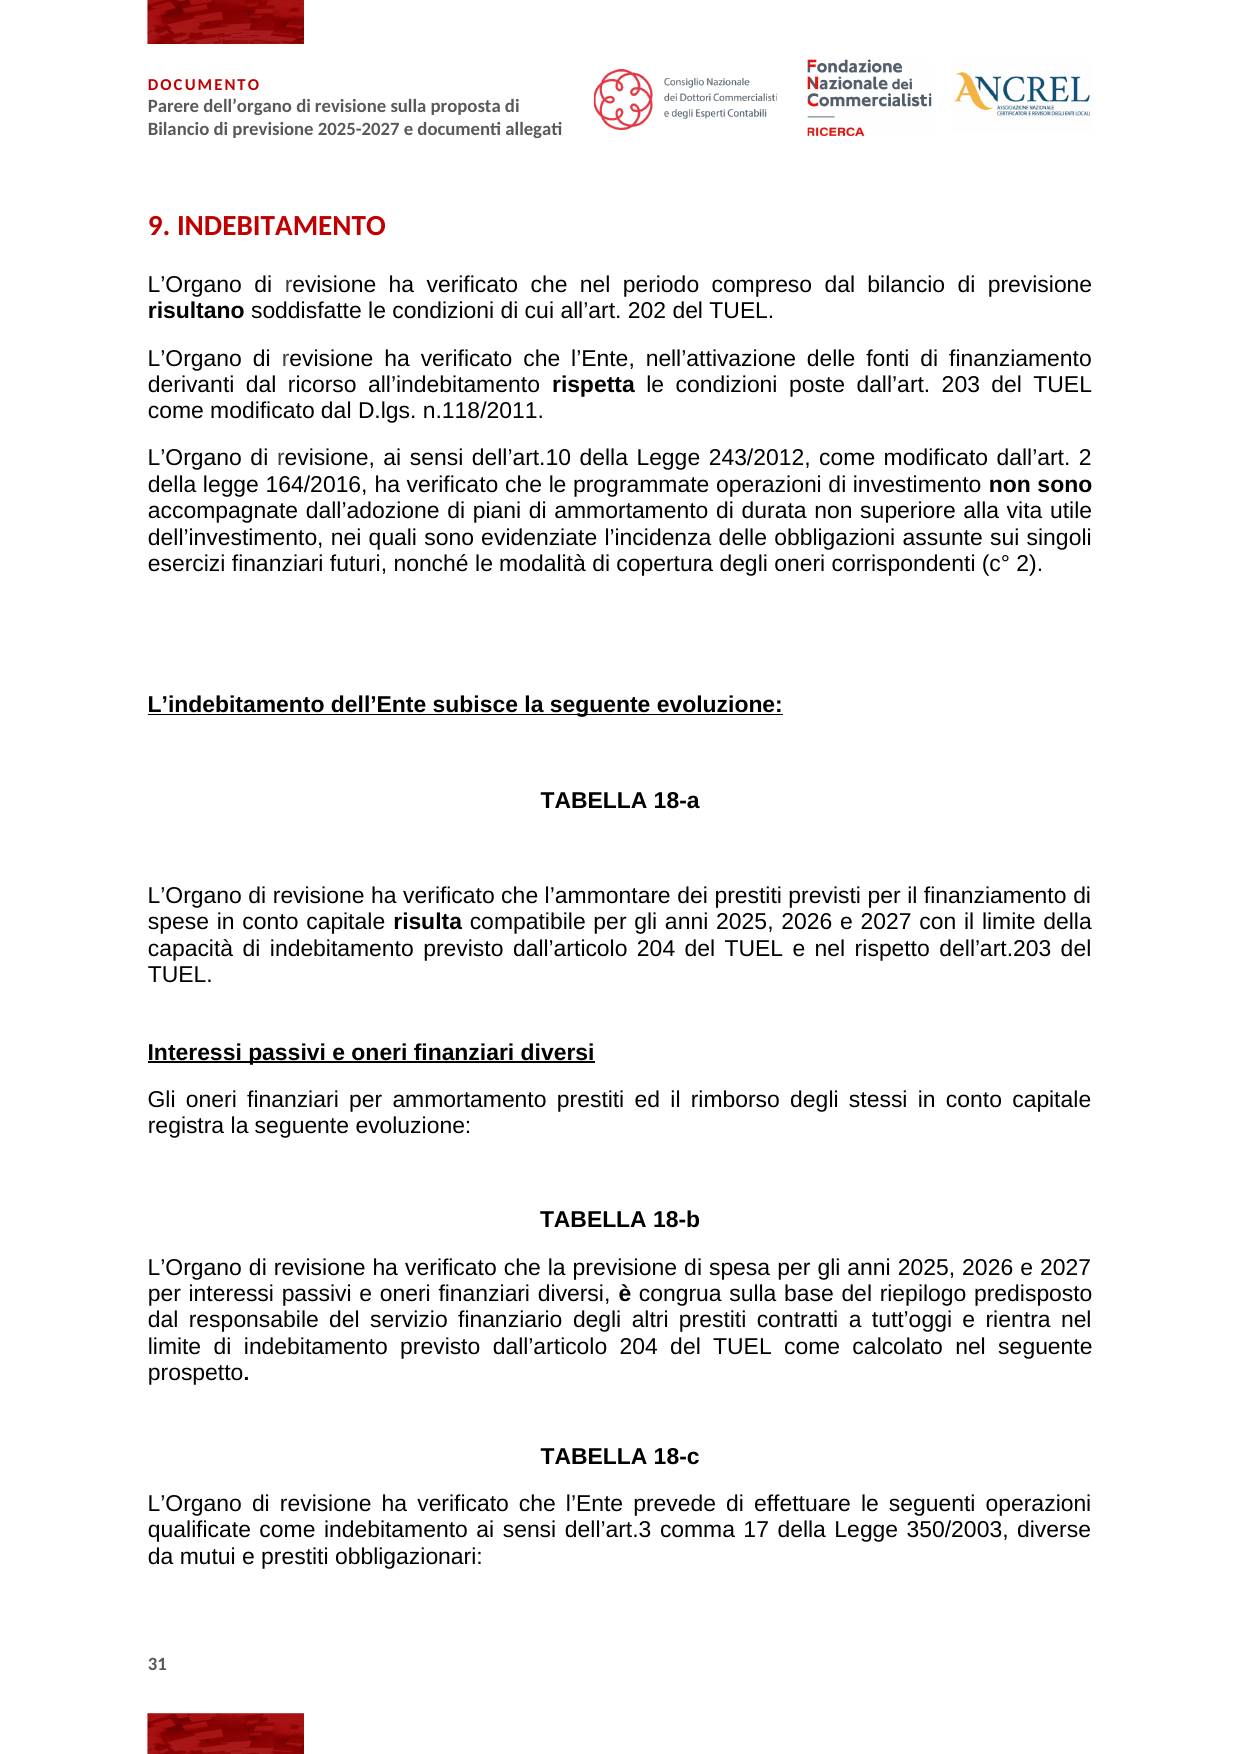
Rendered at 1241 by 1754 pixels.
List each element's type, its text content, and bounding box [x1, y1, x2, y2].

text L’Organo di revisione ha verificato che nel periodo compreso dal bilancio di previsione risultano soddisfatte le condizioni di cui all’art. 202 del TUEL. [147, 271, 1092, 324]
subtitle 9. INDEBITAMENTO [148, 207, 1092, 242]
text L’Organo di revisione ha verificato che l’Ente prevede di effettuare le seguenti operazioni qualificate come indebitamento ai sensi dell’art.3 comma 17 della Legge 350/2003, diverse da mutui e prestiti obbligazionari: [147, 1490, 1092, 1569]
text L’Organo di revisione ha verificato che l’ammontare dei prestiti previsti per il finanziamento di spese in conto capitale risulta compatibile per gli anni 2025, 2026 e 2027 con il limite della capacità di indebitamento previsto dall’articolo 204 del TUEL e nel rispetto dell’art.203 del TUEL. [147, 882, 1092, 987]
picture [148, 1714, 304, 1754]
text TABELLA 18-c [147, 1443, 1092, 1469]
picture [148, 0, 304, 44]
picture [951, 62, 1094, 131]
picture [807, 59, 932, 136]
text TABELLA 18-a [147, 787, 1092, 814]
text L’indebitamento dell’Ente subisce la seguente evoluzione: [147, 691, 1092, 718]
text TABELLA 18-b [147, 1206, 1092, 1233]
text L’Organo di revisione ha verificato che la previsione di spesa per gli anni 2025, 2026 e 2027 per interessi passivi e oneri finanziari diversi, è congrua sulla base del riepilogo predisposto dal responsabile del servizio finanziario degli altri prestiti contratti a tutt’oggi e rientra nel limite di indebitamento previsto dall’articolo 204 del TUEL come calcolato nel seguente prospetto. [147, 1254, 1092, 1385]
text Interessi passivi e oneri finanziari diversi [147, 1038, 1092, 1065]
picture [593, 69, 777, 130]
text Gli oneri finanziari per ammortamento prestiti ed il rimborso degli stessi in conto capitale registra la seguente evoluzione: [147, 1086, 1092, 1138]
text L’Organo di revisione ha verificato che l’Ente, nell’attivazione delle fonti di finanziamento derivanti dal ricorso all’indebitamento rispetta le condizioni poste dall’art. 203 del TUEL come modificato dal D.lgs. n.118/2011. [147, 344, 1092, 423]
text L’Organo di revisione, ai sensi dell’art.10 della Legge 243/2012, come modificato dall’art. 2 della legge 164/2016, ha verificato che le programmate operazioni di investimento non sono accompagnate dall’adozione di piani di ammortamento di durata non superiore alla vita utile dell’investimento, nei quali sono evidenziate l’incidenza delle obbligazioni assunte sui singoli esercizi finanziari futuri, nonché le modalità di copertura degli oneri corrispondenti (c° 2). [147, 444, 1092, 576]
